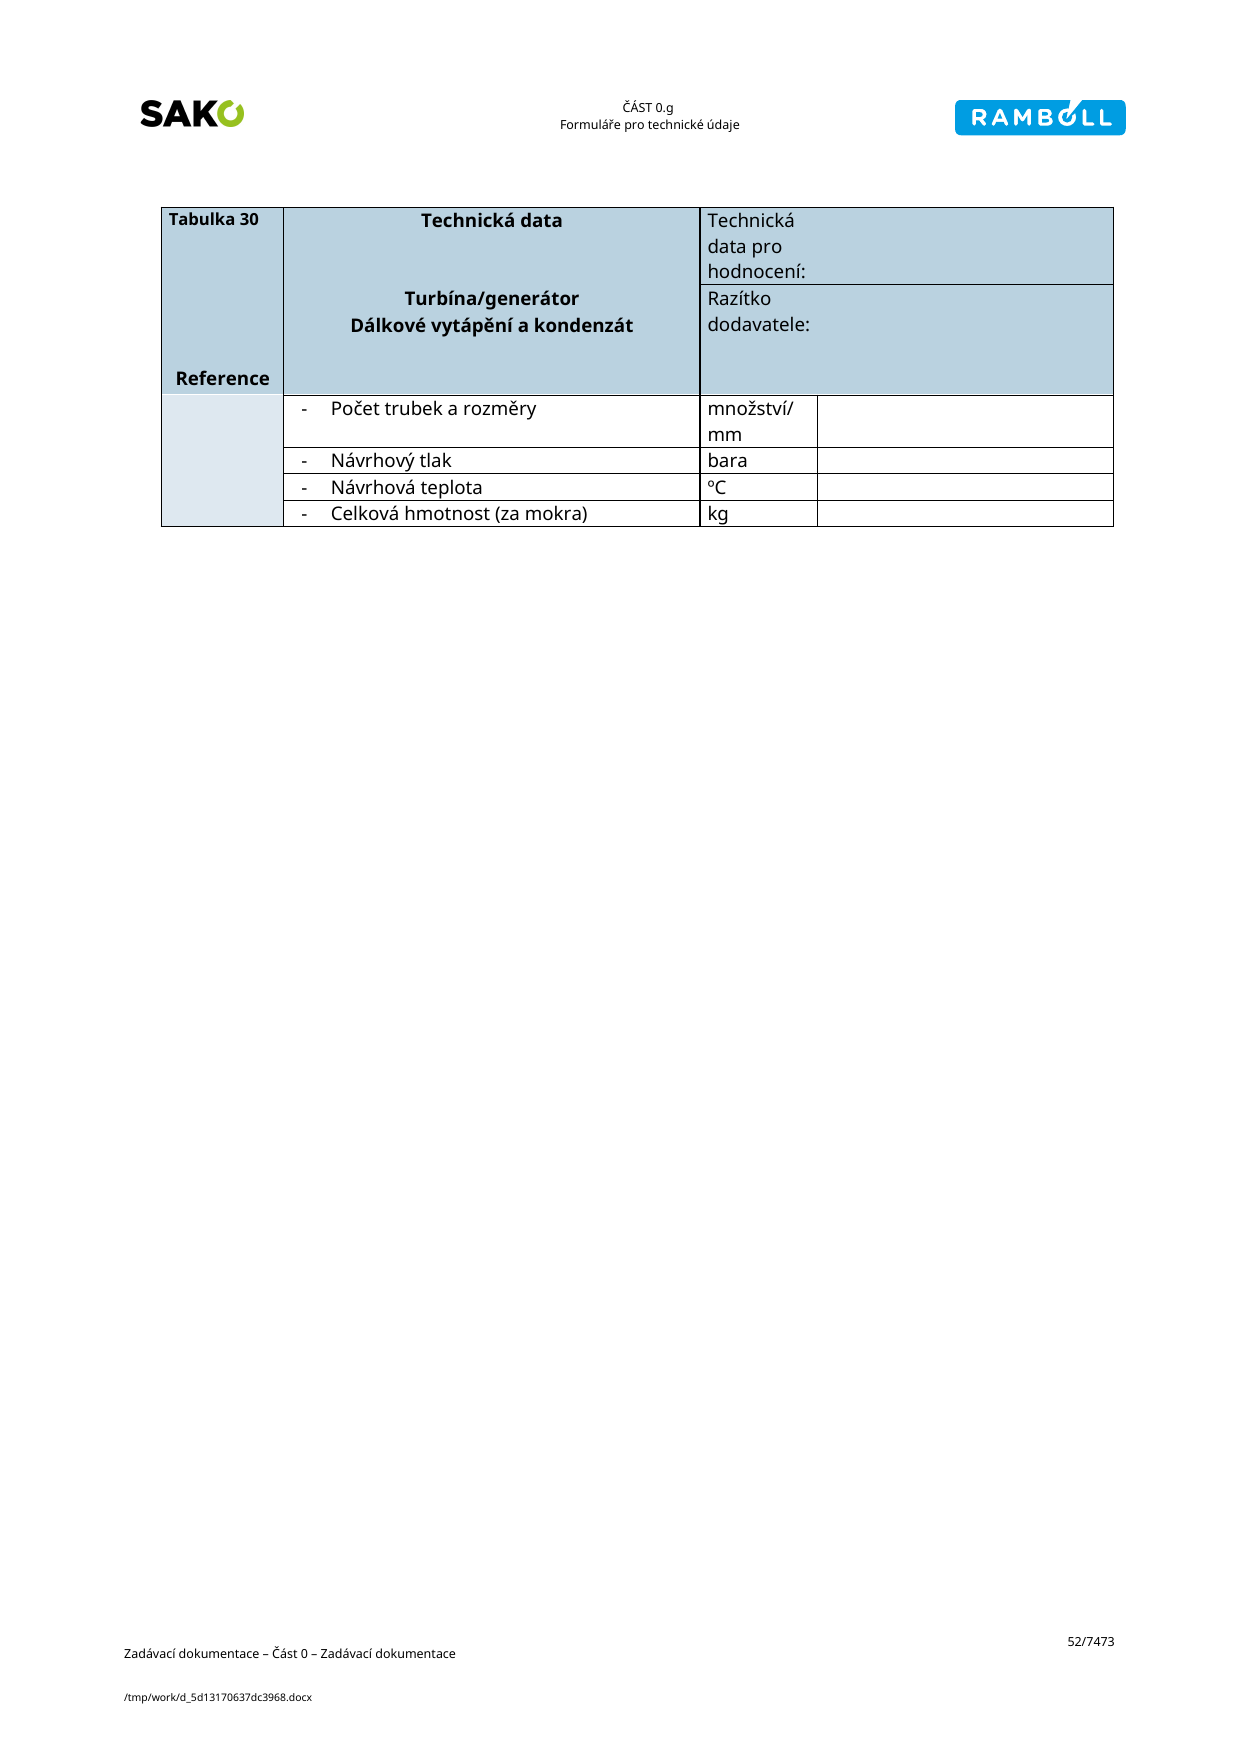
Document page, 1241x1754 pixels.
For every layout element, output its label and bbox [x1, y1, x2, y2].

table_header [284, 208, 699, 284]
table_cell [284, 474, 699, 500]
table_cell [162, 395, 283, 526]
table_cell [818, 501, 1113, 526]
picture [140, 100, 244, 127]
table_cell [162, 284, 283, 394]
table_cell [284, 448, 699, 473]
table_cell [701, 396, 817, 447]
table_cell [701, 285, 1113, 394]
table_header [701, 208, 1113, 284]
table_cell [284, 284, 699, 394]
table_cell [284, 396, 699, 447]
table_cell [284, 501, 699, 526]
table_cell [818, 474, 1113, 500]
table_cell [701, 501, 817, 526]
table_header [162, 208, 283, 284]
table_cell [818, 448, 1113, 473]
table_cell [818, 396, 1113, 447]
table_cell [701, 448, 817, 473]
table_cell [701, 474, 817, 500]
